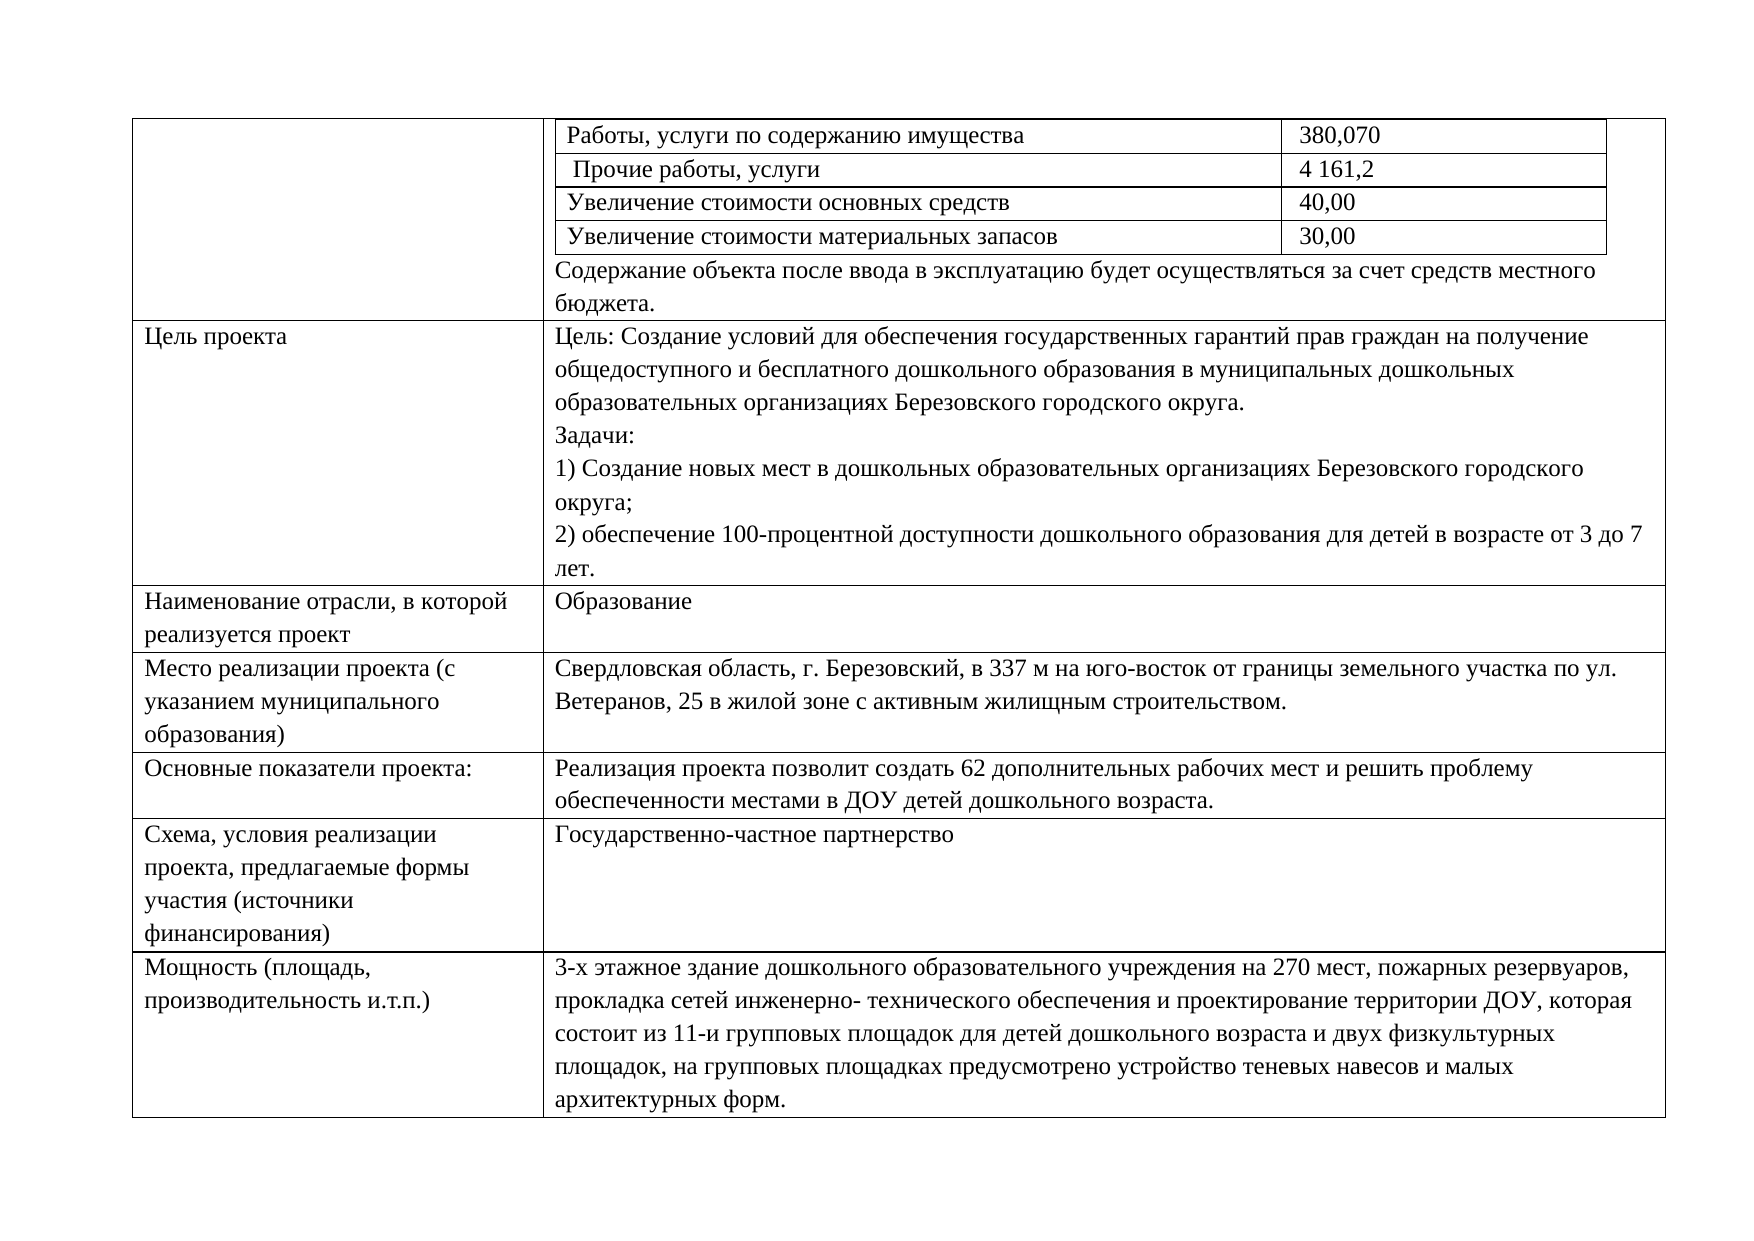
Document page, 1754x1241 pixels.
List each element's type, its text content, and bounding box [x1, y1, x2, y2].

table_cell Основные показатели проекта: [133, 753, 543, 818]
table_cell Цель проекта [133, 321, 543, 585]
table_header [133, 119, 543, 320]
table_cell Мощность (площадь, производительность и.т.п.) [133, 953, 543, 1117]
table_cell Государственно-частное партнерство [544, 819, 1665, 951]
table_cell Наименование отрасли, в которой реализуется проект [133, 586, 543, 652]
table_cell Схема, условия реализации проекта, предлагаемые формы участия (источники финансирования) [133, 819, 543, 951]
table_cell 3-х этажное здание дошкольного образовательного учреждения на 270 мест, пожарных резервуаров, прокладка сетей инженерно- технического обеспечения и проектирование территории ДОУ, которая состоит из 11-и групповых площадок для детей дошкольного возраста и двух физкультурных площадок, на групповых площадках предусмотрено устройство теневых навесов и малых архитектурных форм. [544, 953, 1665, 1117]
table_cell Свердловская область, г. Березовский, в 337 м на юго-восток от границы земельного участка по ул. Ветеранов, 25 в жилой зоне с активным жилищным строительством. [544, 653, 1665, 752]
table_cell Образование [544, 586, 1665, 652]
table_cell Реализация проекта позволит создать 62 дополнительных рабочих мест и решить проблему обеспеченности местами в ДОУ детей дошкольного возраста. [544, 753, 1665, 818]
table_cell Цель: Создание условий для обеспечения государственных гарантий прав граждан на получение общедоступного и бесплатного дошкольного образования в муниципальных дошкольных образовательных организациях Березовского городского округа. Задачи: 1) Создание новых мест в дошкольных образовательных организациях Березовского городского округа; 2) обеспечение 100-процентной доступности дошкольного образования для детей в возрасте от 3 до 7 лет. [544, 321, 1665, 585]
table_cell Место реализации проекта (с указанием муниципального образования) [133, 653, 543, 752]
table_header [544, 119, 1665, 320]
